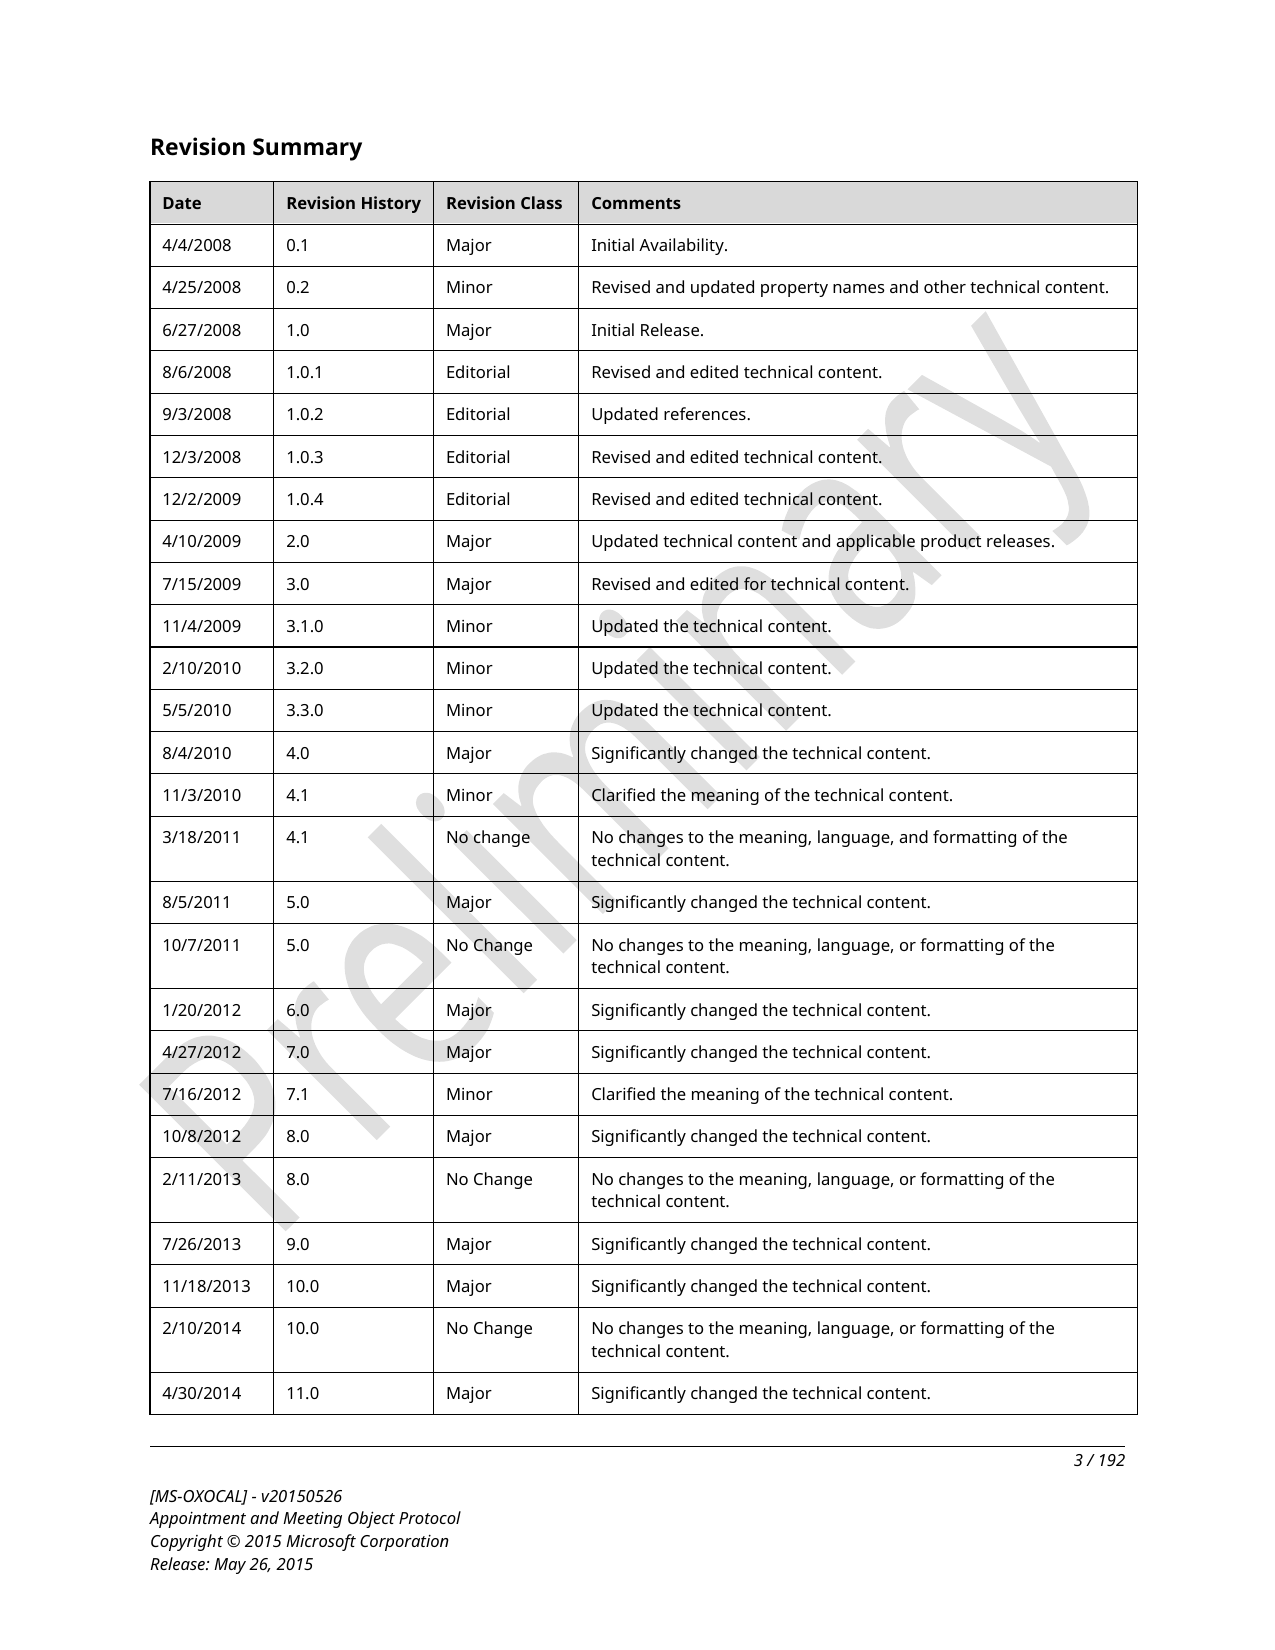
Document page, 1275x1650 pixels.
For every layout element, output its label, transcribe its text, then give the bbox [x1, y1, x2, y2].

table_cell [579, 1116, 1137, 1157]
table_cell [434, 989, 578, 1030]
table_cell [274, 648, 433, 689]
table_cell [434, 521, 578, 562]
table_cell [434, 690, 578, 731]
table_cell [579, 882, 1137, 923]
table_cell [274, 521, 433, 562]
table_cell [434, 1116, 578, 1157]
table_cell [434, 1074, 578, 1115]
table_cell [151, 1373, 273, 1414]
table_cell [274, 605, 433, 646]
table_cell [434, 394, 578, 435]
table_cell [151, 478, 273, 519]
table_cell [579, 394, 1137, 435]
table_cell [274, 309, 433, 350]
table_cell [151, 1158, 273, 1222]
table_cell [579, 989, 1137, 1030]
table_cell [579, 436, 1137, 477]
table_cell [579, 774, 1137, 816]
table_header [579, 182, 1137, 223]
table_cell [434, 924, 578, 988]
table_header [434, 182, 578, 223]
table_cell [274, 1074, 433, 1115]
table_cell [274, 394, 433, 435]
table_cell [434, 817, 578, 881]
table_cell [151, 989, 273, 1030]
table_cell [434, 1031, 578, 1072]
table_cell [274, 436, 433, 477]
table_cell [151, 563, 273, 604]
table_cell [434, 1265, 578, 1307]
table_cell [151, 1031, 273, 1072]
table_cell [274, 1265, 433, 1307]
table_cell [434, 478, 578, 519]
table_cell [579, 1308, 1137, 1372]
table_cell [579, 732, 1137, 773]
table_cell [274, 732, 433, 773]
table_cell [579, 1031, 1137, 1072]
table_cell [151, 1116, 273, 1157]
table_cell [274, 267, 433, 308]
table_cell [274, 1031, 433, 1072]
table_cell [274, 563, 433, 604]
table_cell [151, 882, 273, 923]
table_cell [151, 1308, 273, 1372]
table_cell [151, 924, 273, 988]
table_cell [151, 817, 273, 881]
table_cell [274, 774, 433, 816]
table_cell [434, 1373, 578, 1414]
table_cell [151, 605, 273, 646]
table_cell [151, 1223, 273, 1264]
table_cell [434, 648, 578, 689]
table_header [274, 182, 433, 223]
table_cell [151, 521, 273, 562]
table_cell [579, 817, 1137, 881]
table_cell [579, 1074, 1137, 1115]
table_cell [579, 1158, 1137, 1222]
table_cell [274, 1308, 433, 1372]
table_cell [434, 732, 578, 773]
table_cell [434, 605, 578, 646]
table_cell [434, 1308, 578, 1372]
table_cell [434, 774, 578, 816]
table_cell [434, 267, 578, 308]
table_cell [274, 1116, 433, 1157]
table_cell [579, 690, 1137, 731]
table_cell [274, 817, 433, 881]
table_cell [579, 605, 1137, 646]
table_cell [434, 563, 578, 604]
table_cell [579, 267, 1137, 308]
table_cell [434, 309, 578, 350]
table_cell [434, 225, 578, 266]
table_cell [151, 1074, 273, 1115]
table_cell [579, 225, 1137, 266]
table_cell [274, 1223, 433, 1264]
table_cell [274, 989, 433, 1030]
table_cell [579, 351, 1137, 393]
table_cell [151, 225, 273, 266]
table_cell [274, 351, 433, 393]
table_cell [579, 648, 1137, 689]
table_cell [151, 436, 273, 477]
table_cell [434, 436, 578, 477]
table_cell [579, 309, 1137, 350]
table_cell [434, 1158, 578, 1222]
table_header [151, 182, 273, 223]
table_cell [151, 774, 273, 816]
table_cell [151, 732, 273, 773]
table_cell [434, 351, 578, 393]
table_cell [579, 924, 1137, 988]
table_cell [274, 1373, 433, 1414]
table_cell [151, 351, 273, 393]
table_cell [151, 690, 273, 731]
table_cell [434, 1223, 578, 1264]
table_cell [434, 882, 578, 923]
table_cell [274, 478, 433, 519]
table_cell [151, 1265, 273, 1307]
text Revision Summary [150, 131, 1125, 162]
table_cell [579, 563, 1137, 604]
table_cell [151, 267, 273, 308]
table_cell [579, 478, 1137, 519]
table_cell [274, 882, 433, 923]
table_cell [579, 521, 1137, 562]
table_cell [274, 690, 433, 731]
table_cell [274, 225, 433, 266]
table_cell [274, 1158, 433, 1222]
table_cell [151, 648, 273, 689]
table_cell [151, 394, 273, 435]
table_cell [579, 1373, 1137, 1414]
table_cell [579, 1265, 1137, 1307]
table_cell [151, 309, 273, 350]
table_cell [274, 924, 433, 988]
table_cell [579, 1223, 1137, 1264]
